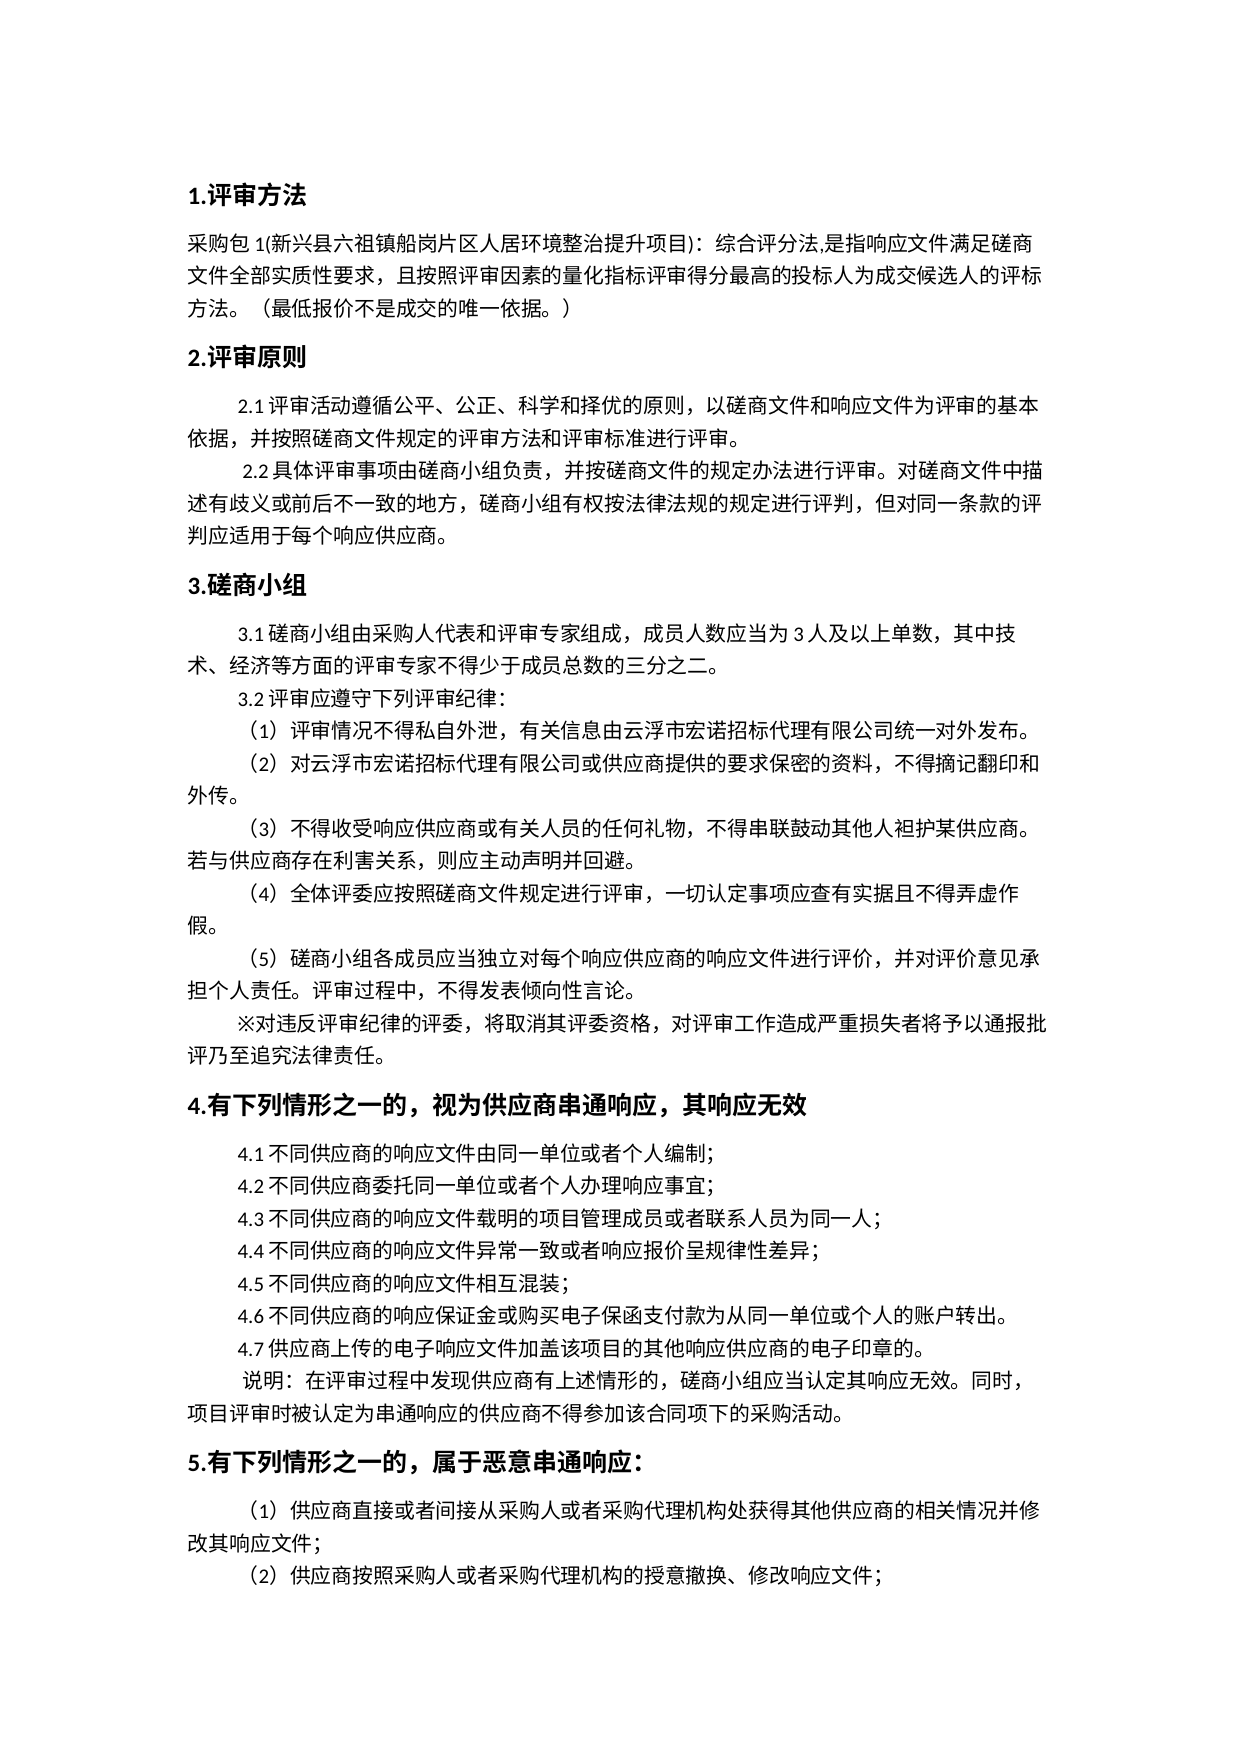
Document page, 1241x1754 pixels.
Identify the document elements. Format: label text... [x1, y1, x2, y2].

text 3.2评审应遵守下列评审纪律： [187, 682, 1053, 714]
text 1.评审方法 [187, 162, 1053, 227]
text （5）磋商小组各成员应当独立对每个响应供应商的响应文件进行评价，并对评价意见承担个人责任。评审过程中，不得发表倾向性言论。 [187, 942, 1053, 1007]
text （2）供应商按照采购人或者采购代理机构的授意撤换、修改响应文件； [187, 1559, 1053, 1592]
text 4.5不同供应商的响应文件相互混装； [187, 1267, 1053, 1299]
text 4.1不同供应商的响应文件由同一单位或者个人编制； [187, 1137, 1053, 1169]
text 2.评审原则 [187, 324, 1053, 389]
text 4.4不同供应商的响应文件异常一致或者响应报价呈规律性差异； [187, 1234, 1053, 1267]
text 说明：在评审过程中发现供应商有上述情形的，磋商小组应当认定其响应无效。同时，项目评审时被认定为串通响应的供应商不得参加该合同项下的采购活动。 [187, 1364, 1053, 1429]
text （3）不得收受响应供应商或有关人员的任何礼物，不得串联鼓动其他人袒护某供应商。若与供应商存在利害关系，则应主动声明并回避。 [187, 812, 1053, 877]
text 4.有下列情形之一的，视为供应商串通响应，其响应无效 [187, 1072, 1053, 1137]
text 3.1磋商小组由采购人代表和评审专家组成，成员人数应当为3人及以上单数，其中技术、经济等方面的评审专家不得少于成员总数的三分之二。 [187, 617, 1053, 682]
text 2.2具体评审事项由磋商小组负责，并按磋商文件的规定办法进行评审。对磋商文件中描述有歧义或前后不一致的地方，磋商小组有权按法律法规的规定进行评判，但对同一条款的评判应适用于每个响应供应商。 [187, 454, 1053, 552]
text 4.7供应商上传的电子响应文件加盖该项目的其他响应供应商的电子印章的。 [187, 1332, 1053, 1364]
text 2.1评审活动遵循公平、公正、科学和择优的原则，以磋商文件和响应文件为评审的基本依据，并按照磋商文件规定的评审方法和评审标准进行评审。 [187, 389, 1053, 454]
text （1）供应商直接或者间接从采购人或者采购代理机构处获得其他供应商的相关情况并修改其响应文件； [187, 1494, 1053, 1559]
text 4.2不同供应商委托同一单位或者个人办理响应事宜； [187, 1169, 1053, 1202]
text 3.磋商小组 [187, 552, 1053, 617]
text 4.6不同供应商的响应保证金或购买电子保函支付款为从同一单位或个人的账户转出。 [187, 1299, 1053, 1332]
text （4）全体评委应按照磋商文件规定进行评审，一切认定事项应查有实据且不得弄虚作假。 [187, 877, 1053, 942]
text （2）对云浮市宏诺招标代理有限公司或供应商提供的要求保密的资料，不得摘记翻印和外传。 [187, 747, 1053, 812]
text ※对违反评审纪律的评委，将取消其评委资格，对评审工作造成严重损失者将予以通报批评乃至追究法律责任。 [187, 1007, 1053, 1072]
text （1）评审情况不得私自外泄，有关信息由云浮市宏诺招标代理有限公司统一对外发布。 [187, 714, 1053, 747]
text 采购包1(新兴县六祖镇船岗片区人居环境整治提升项目)：综合评分法,是指响应文件满足磋商文件全部实质性要求，且按照评审因素的量化指标评审得分最高的投标人为成交候选人的评标方法。（最低报价不是成交的唯一依据。） [187, 227, 1053, 324]
text 5.有下列情形之一的，属于恶意串通响应： [187, 1429, 1053, 1494]
text 4.3不同供应商的响应文件载明的项目管理成员或者联系人员为同一人； [187, 1202, 1053, 1234]
